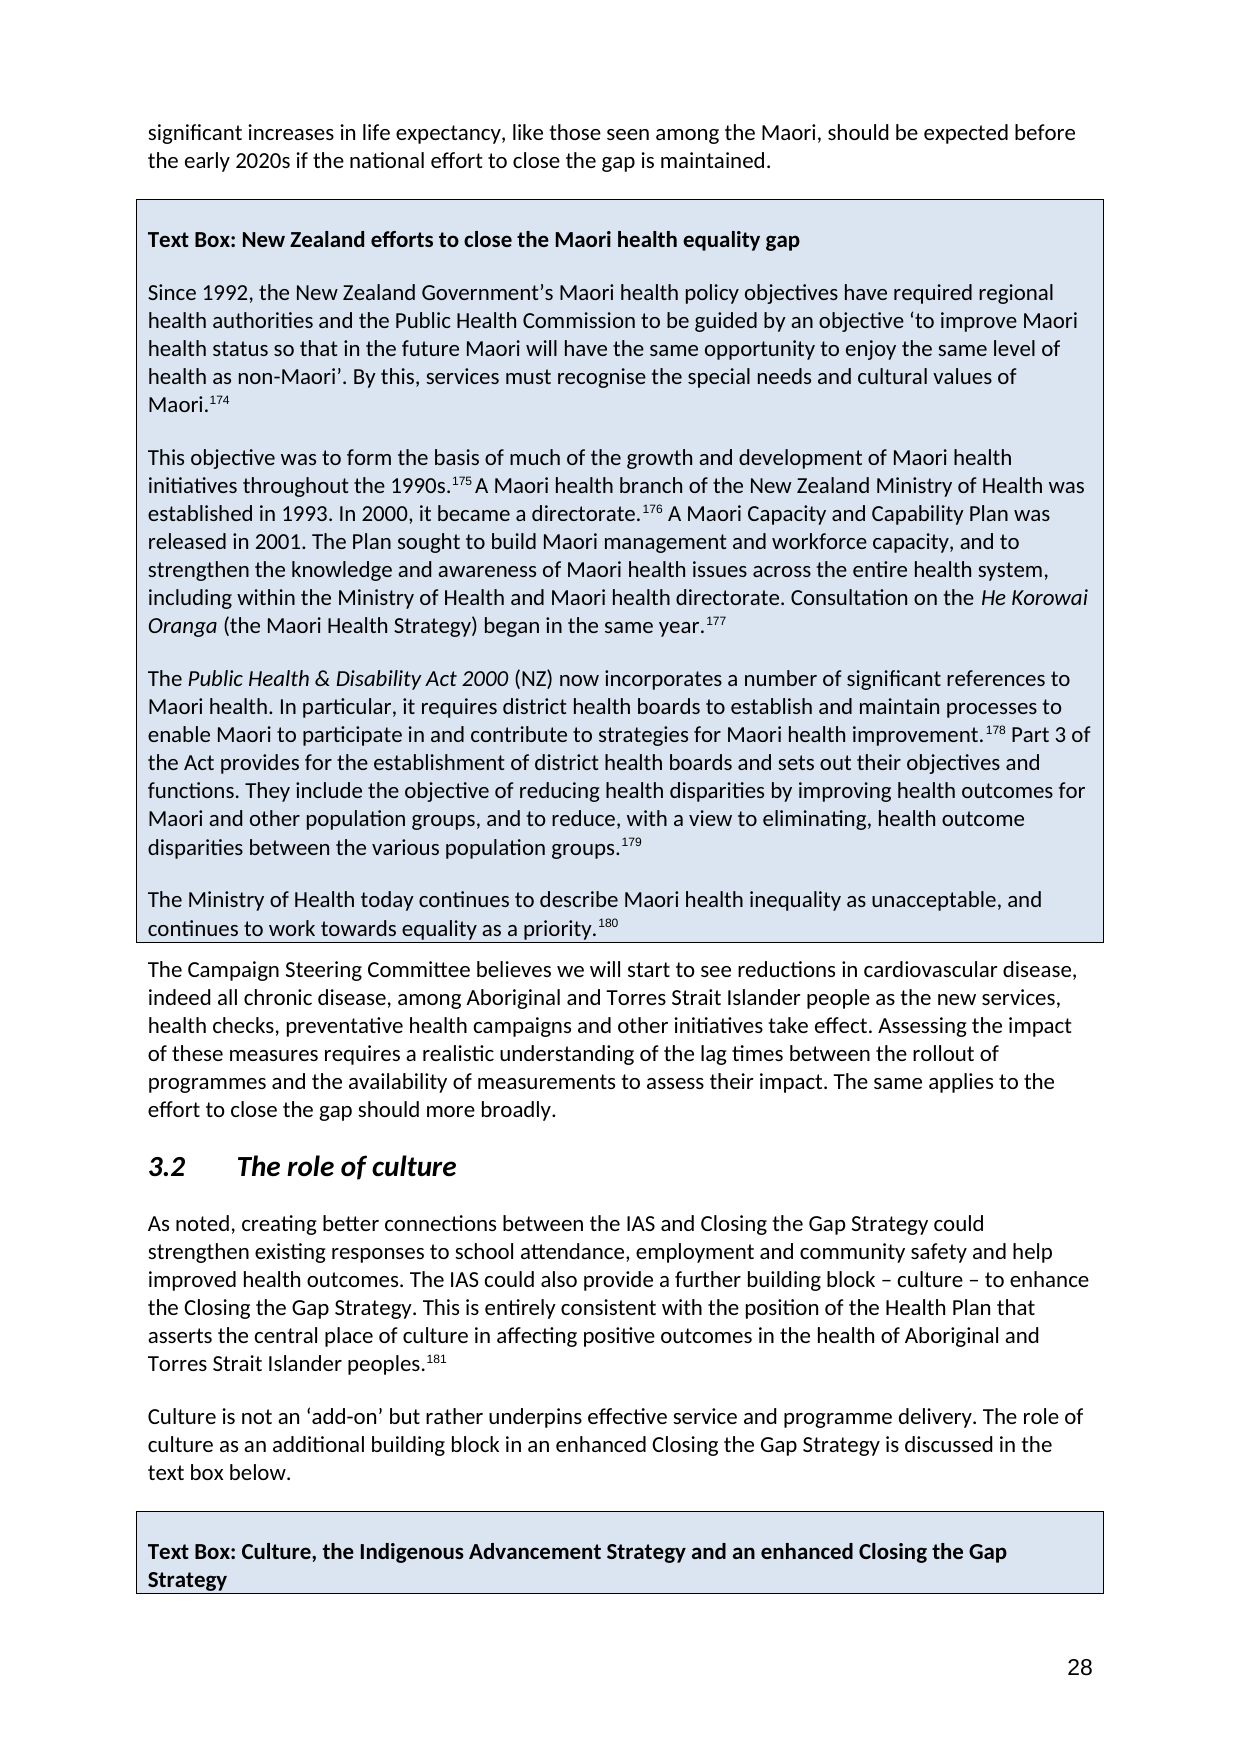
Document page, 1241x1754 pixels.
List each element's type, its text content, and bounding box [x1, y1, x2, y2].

text As noted, creating better connections between the IAS and Closing the Gap Strategy could strengthen existing responses to school attendance, employment and community safety and help improved health outcomes. The IAS could also provide a further building block – culture – to enhance the Closing the Gap Strategy. This is entirely consistent with the position of the Health Plan that asserts the central place of culture in affecting positive outcomes in the health of Aboriginal and Torres Strait Islander peoples. [148, 1209, 1092, 1377]
text The Campaign Steering Committee believes we will start to see reductions in cardiovascular disease, indeed all chronic disease, among Aboriginal and Torres Strait Islander people as the new services, health checks, preventative health campaigns and other initiatives take effect. Assessing the impact of these measures requires a realistic understanding of the lag times between the rollout of programmes and the availability of measurements to assess their impact. The same applies to the effort to close the gap should more broadly. [148, 955, 1092, 1123]
table_header Text Box: New Zealand efforts to close the Maori health equality gap Since 1992, the New Zealand Government’s Maori health policy objectives have required regional health authorities and the Public Health Commission to be guided by an objective ‘to improve Maori health status so that in the future Maori will have the same opportunity to enjoy the same level of health as non-Maori’. By this, services must recognise the special needs and cultural values of Maori. This objective was to form the basis of much of the growth and development of Maori health initiatives throughout the 1990s. A Maori health branch of the New Zealand Ministry of Health was established in 1993. In 2000, it became a directorate. A Maori Capacity and Capability Plan was released in 2001. The Plan sought to build Maori management and workforce capacity, and to strengthen the knowledge and awareness of Maori health issues across the entire health system, including within the Ministry of Health and Maori health directorate. Consultation on the He Korowai Oranga (the Maori Health Strategy) began in the same year. The Public Health & Disability Act 2000 (NZ) now incorporates a number of significant references to Maori health. In particular, it requires district health boards to establish and maintain processes to enable Maori to participate in and contribute to strategies for Maori health improvement. Part 3 of the Act provides for the establishment of district health boards and sets out their objectives and functions. They include the objective of reducing health disparities by improving health outcomes for Maori and other population groups, and to reduce, with a view to eliminating, health outcome disparities between the various population groups. The Ministry of Health today continues to describe Maori health inequality as unacceptable, and continues to work towards equality as a priority. [137, 200, 1103, 942]
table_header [137, 1512, 1103, 1593]
text Culture is not an ‘add-on’ but rather underpins effective service and programme delivery. The role of culture as an additional building block in an enhanced Closing the Gap Strategy is discussed in the text box below. [148, 1402, 1092, 1486]
subtitle The role of culture [148, 1148, 1092, 1184]
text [148, 118, 1092, 174]
